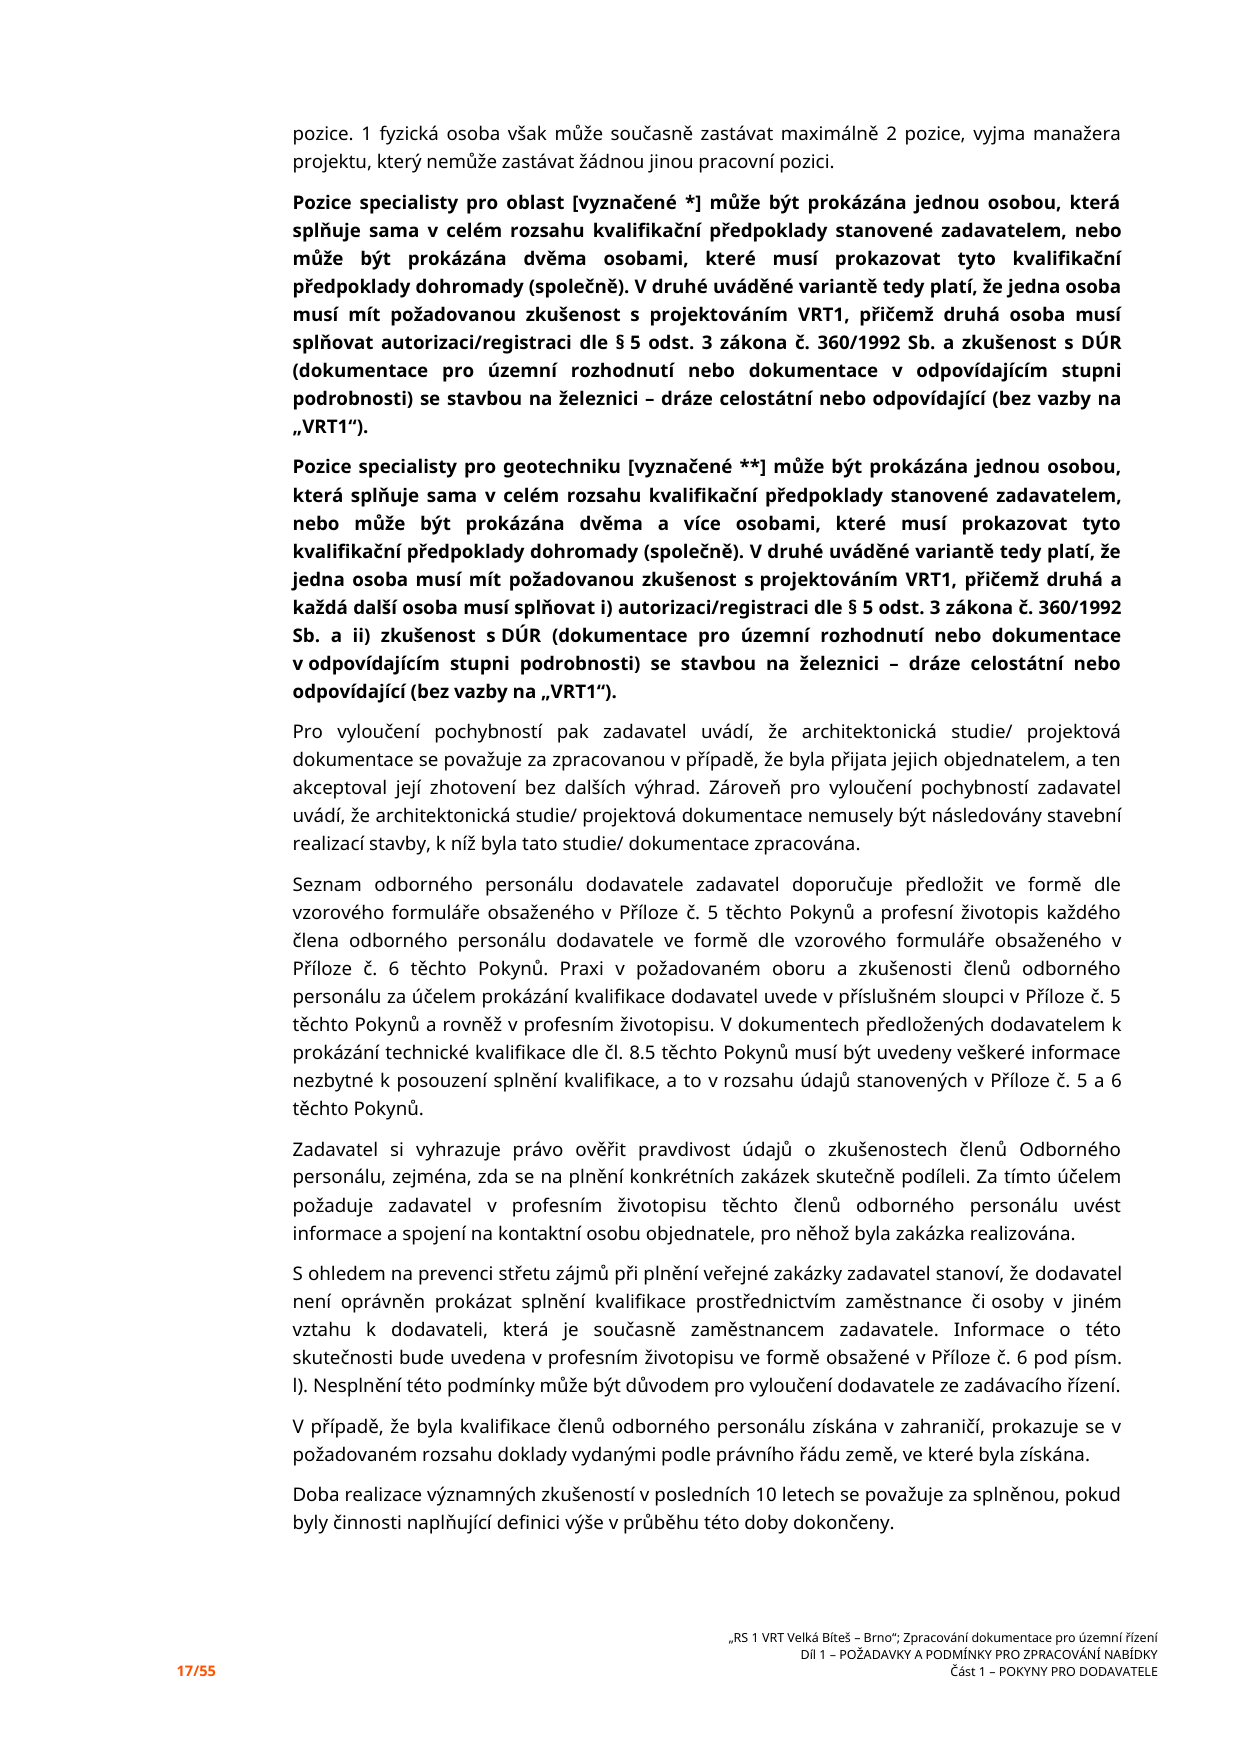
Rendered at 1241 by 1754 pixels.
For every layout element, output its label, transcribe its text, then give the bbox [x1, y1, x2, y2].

text S ohledem na prevenci střetu zájmů při plnění veřejné zakázky zadavatel stanoví, že dodavatel není oprávněn prokázat splnění kvalifikace prostřednictvím zaměstnance či osoby v jiném vztahu k dodavateli, která je současně zaměstnancem zadavatele. Informace o této skutečnosti bude uvedena v profesním životopisu ve formě obsažené v Příloze č. 6 pod písm. l). Nesplnění této podmínky může být důvodem pro vyloučení dodavatele ze zadávacího řízení. [292, 1260, 1122, 1398]
text Pozice specialisty pro oblast [vyznačené *] může být prokázána jednou osobou, která splňuje sama v celém rozsahu kvalifikační předpoklady stanovené zadavatelem, nebo může být prokázána dvěma osobami, které musí prokazovat tyto kvalifikační předpoklady dohromady (společně). V druhé uváděné variantě tedy platí, že jedna osoba musí mít požadovanou zkušenost s projektováním VRT1, přičemž druhá osoba musí splňovat autorizaci/registraci dle § 5 odst. 3 zákona č. 360/1992 Sb. a zkušenost s DÚR (dokumentace pro územní rozhodnutí nebo dokumentace v odpovídajícím stupni podrobnosti) se stavbou na železnici – dráze celostátní nebo odpovídající (bez vazby na „VRT1“). [292, 189, 1122, 439]
text Doba realizace významných zkušeností v posledních 10 letech se považuje za splněnou, pokud byly činnosti naplňující definici výše v průběhu této doby dokončeny. [292, 1482, 1122, 1535]
text V případě, že byla kvalifikace členů odborného personálu získána v zahraničí, prokazuje se v požadovaném rozsahu doklady vydanými podle právního řádu země, ve které byla získána. [292, 1413, 1122, 1467]
text Seznam odborného personálu dodavatele zadavatel doporučuje předložit ve formě dle vzorového formuláře obsaženého v Příloze č. 5 těchto Pokynů a profesní životopis každého člena odborného personálu dodavatele ve formě dle vzorového formuláře obsaženého v Příloze č. 6 těchto Pokynů. Praxi v požadovaném oboru a zkušenosti členů odborného personálu za účelem prokázání kvalifikace dodavatel uvede v příslušném sloupci v Příloze č. 5 těchto Pokynů a rovněž v profesním životopisu. V dokumentech předložených dodavatelem k prokázání technické kvalifikace dle čl. 8.5 těchto Pokynů musí být uvedeny veškeré informace nezbytné k posouzení splnění kvalifikace, a to v rozsahu údajů stanovených v Příloze č. 5 a 6 těchto Pokynů. [292, 871, 1122, 1121]
text Pro vyloučení pochybností pak zadavatel uvádí, že architektonická studie/ projektová dokumentace se považuje za zpracovanou v případě, že byla přijata jejich objednatelem, a ten akceptoval její zhotovení bez dalších výhrad. Zároveň pro vyloučení pochybností zadavatel uvádí, že architektonická studie/ projektová dokumentace nemusely být následovány stavební realizací stavby, k níž byla tato studie/ dokumentace zpracována. [292, 718, 1122, 856]
text Zadavatel si vyhrazuje právo ověřit pravdivost údajů o zkušenostech členů Odborného personálu, zejména, zda se na plnění konkrétních zakázek skutečně podíleli. Za tímto účelem požaduje zadavatel v profesním životopisu těchto členů odborného personálu uvést informace a spojení na kontaktní osobu objednatele, pro něhož byla zakázka realizována. [292, 1136, 1122, 1245]
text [292, 121, 1122, 174]
text Pozice specialisty pro geotechniku [vyznačené **] může být prokázána jednou osobou, která splňuje sama v celém rozsahu kvalifikační předpoklady stanovené zadavatelem, nebo může být prokázána dvěma a více osobami, které musí prokazovat tyto kvalifikační předpoklady dohromady (společně). V druhé uváděné variantě tedy platí, že jedna osoba musí mít požadovanou zkušenost s projektováním VRT1, přičemž druhá a každá další osoba musí splňovat i) autorizaci/registraci dle § 5 odst. 3 zákona č. 360/1992 Sb. a ii) zkušenost s DÚR (dokumentace pro územní rozhodnutí nebo dokumentace v odpovídajícím stupni podrobnosti) se stavbou na železnici – dráze celostátní nebo odpovídající (bez vazby na „VRT1“). [292, 454, 1122, 703]
